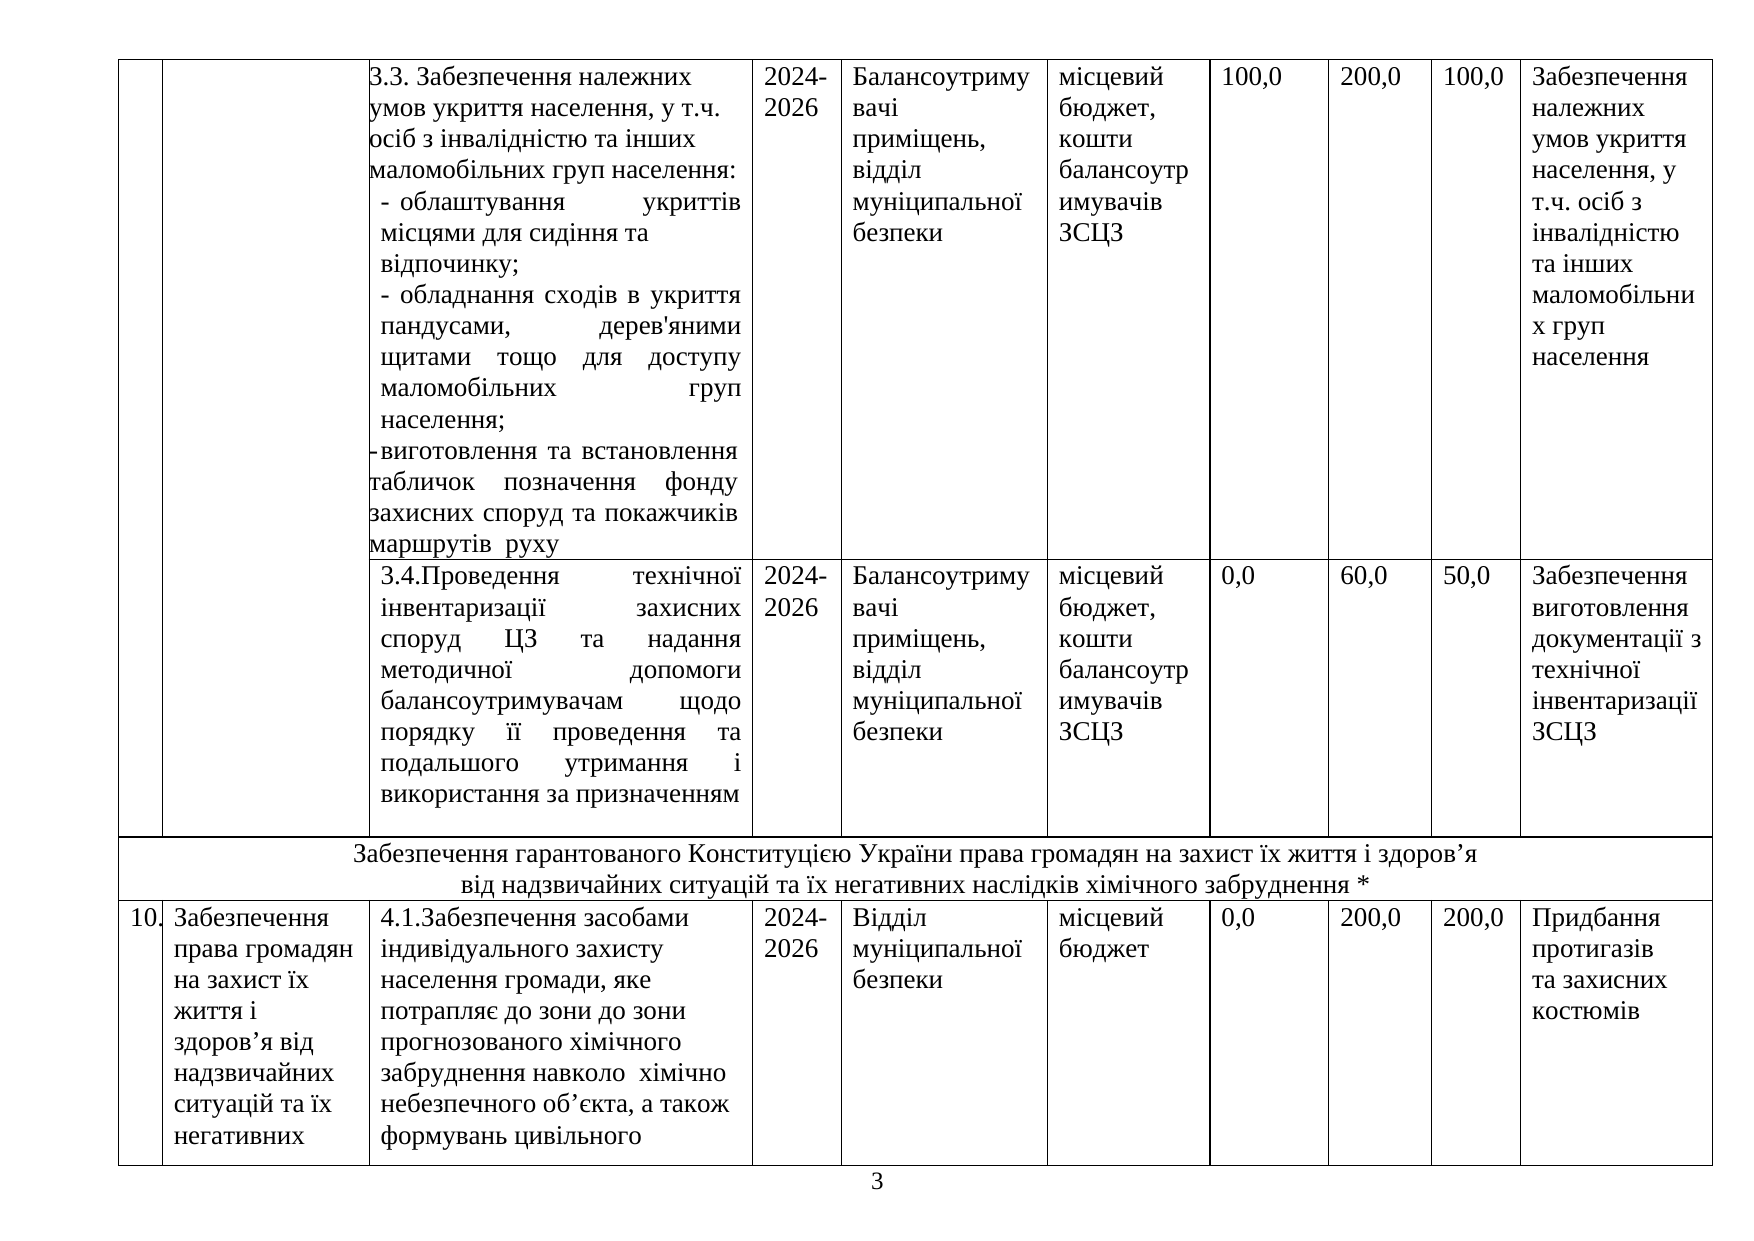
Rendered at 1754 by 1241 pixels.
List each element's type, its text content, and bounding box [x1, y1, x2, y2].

table_cell місцевий бюджет, кошти балансоутримувачів ЗСЦЗ [1048, 560, 1209, 836]
table_cell Забезпечення гарантованого Конституцією України права громадян на захист їх життя і здоров’я від надзвичайних ситуацій та їх негативних наслідків хімічного забруднення * [119, 838, 1712, 900]
table_cell 200,0 [1432, 901, 1520, 1165]
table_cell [1048, 60, 1209, 558]
table_cell 200,0 [1329, 901, 1431, 1165]
table_cell 0,0 [1211, 560, 1328, 836]
table_cell Забезпечення належних умов укриття населення, у т.ч. осіб з інвалідністю та інших маломобільних груп населення [1521, 60, 1712, 558]
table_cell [1521, 901, 1712, 1165]
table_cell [842, 901, 1047, 1165]
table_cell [370, 901, 752, 1165]
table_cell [163, 901, 369, 1165]
table_cell Балансоутримувачі приміщень, відділ муніципальної безпеки [842, 560, 1047, 836]
table_cell 50,0 [1432, 560, 1520, 836]
table_cell 3.3. Забезпечення належних умов укриття населення, у т.ч. осіб з інвалідністю та інших маломобільних груп населення: - облаштування укриттів місцями для сидіння та відпочинку; обладнання сходів в укриття пандусами, дерев'яними щитами тощо для доступу маломобільних груп населення; виготовлення та встановлення табличок позначення фонду захисних споруд та покажчиків маршрутів руху [370, 60, 752, 558]
table_cell 3.4.Проведення технічної інвентаризації захисних споруд ЦЗ та надання методичної допомоги балансоутримувачам щодо порядку її проведення та подальшого утримання і використання за призначенням [370, 560, 752, 836]
table_cell 0,0 [1211, 901, 1328, 1165]
table_cell 2024-2026 [753, 560, 841, 836]
table_cell місцевий бюджет [1048, 901, 1209, 1165]
table_cell [119, 901, 162, 1165]
table_cell 100,0 [1211, 60, 1328, 558]
table_cell 100,0 [1432, 60, 1520, 558]
table_cell 200,0 [1329, 60, 1431, 558]
table_cell 2024-2026 [753, 901, 841, 1165]
table_cell 2024-2026 [753, 60, 841, 558]
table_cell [842, 60, 1047, 558]
table_cell 60,0 [1329, 560, 1431, 836]
table_cell Забезпечення виготовлення документації з технічної інвентаризації ЗСЦЗ [1521, 560, 1712, 836]
